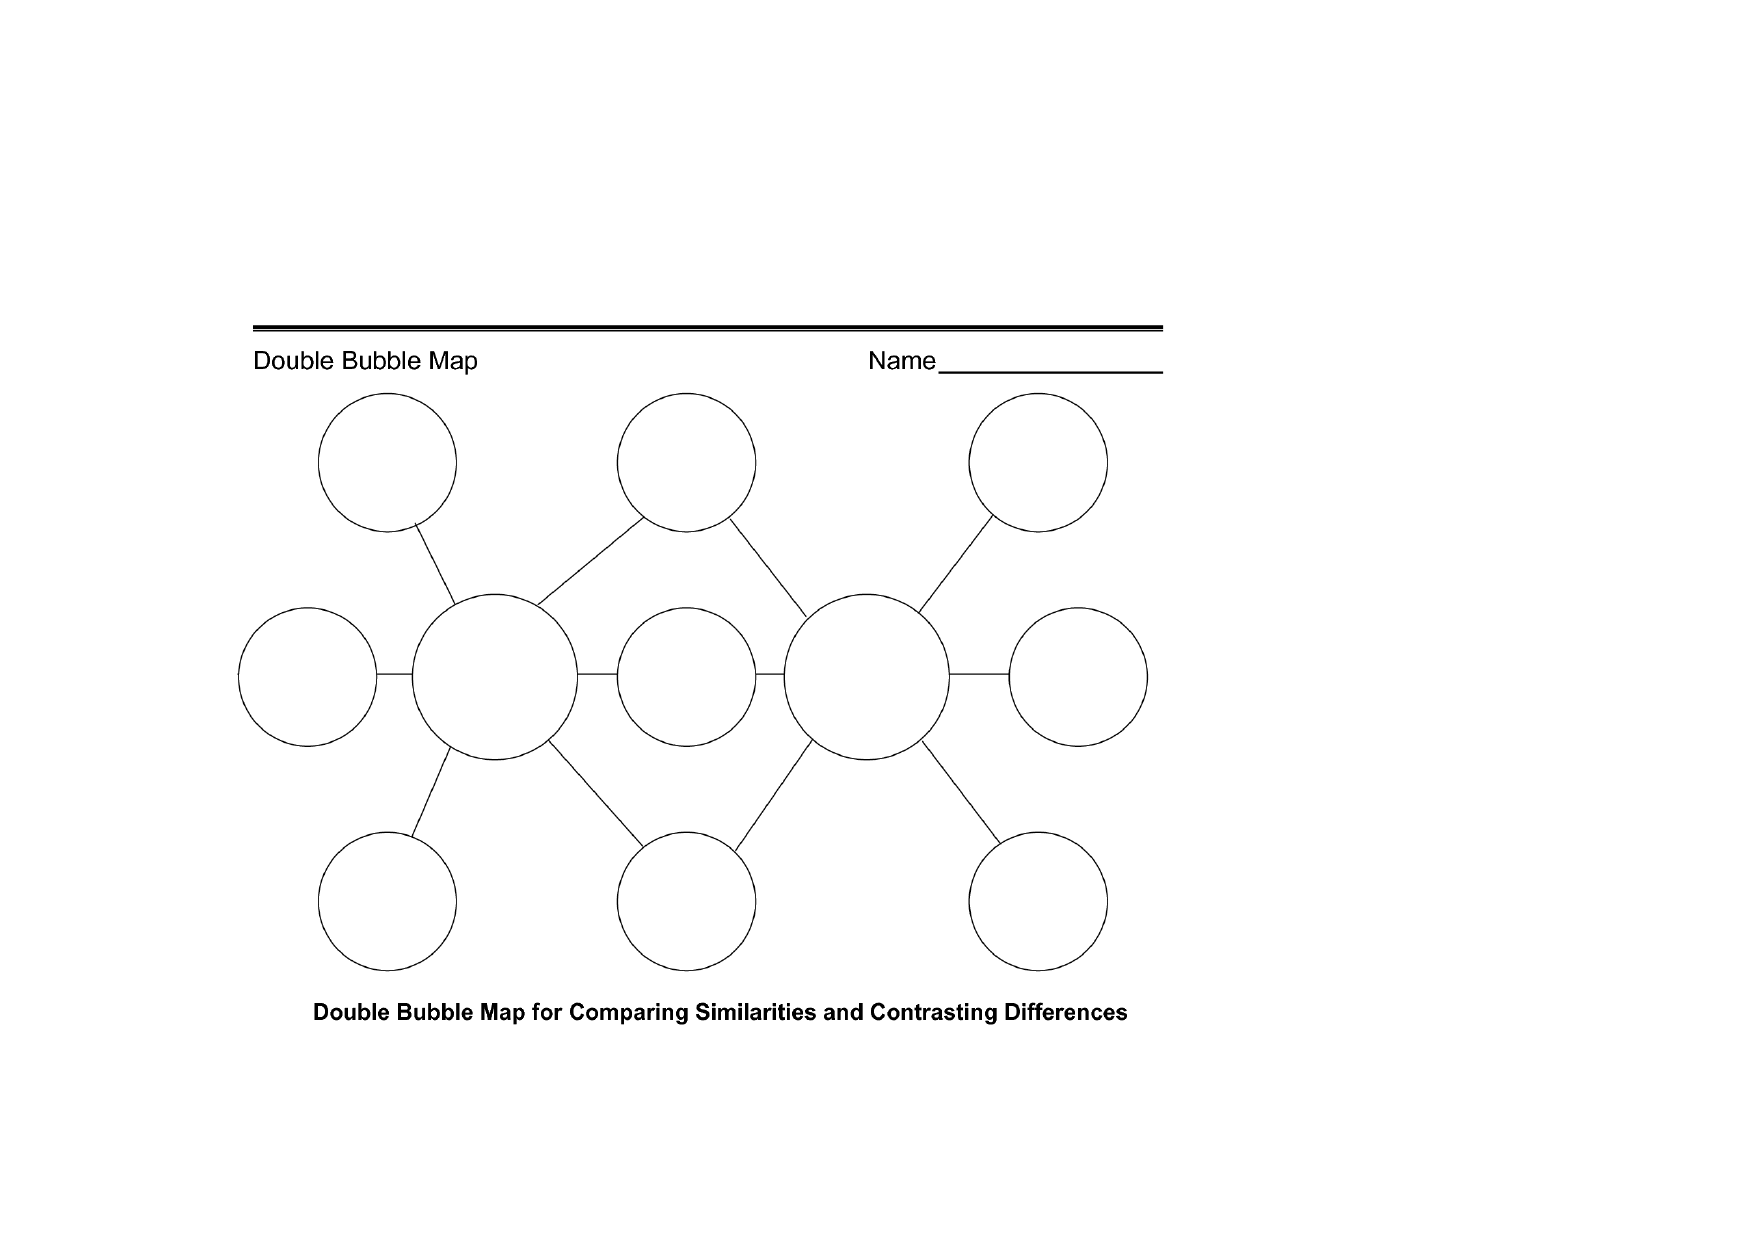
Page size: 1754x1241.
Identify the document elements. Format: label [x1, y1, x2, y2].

picture [150, 187, 1278, 1053]
